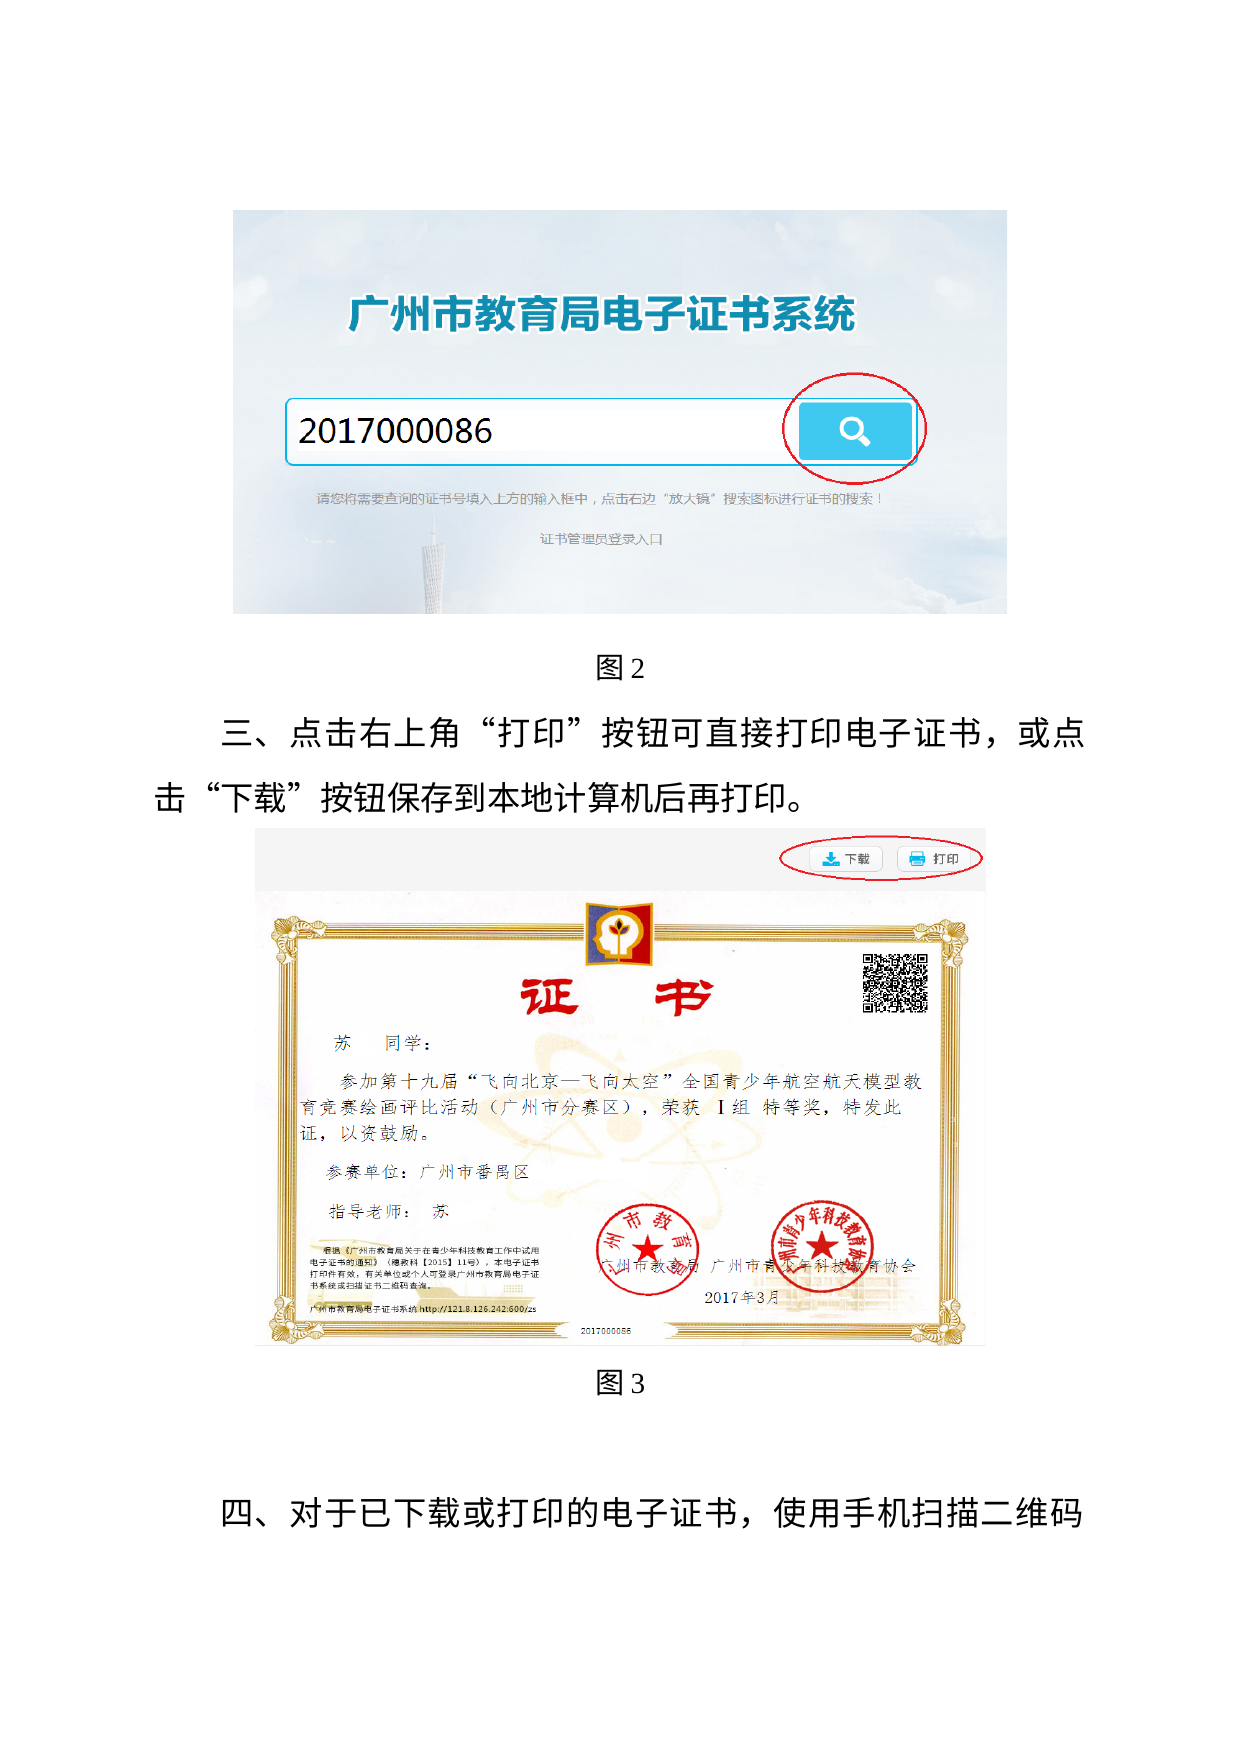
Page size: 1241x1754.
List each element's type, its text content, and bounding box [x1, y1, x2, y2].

text 三、点击右上角“打印”按钮可直接打印电子证书，或点击“下载”按钮保存到本地计算机后再打印。 [153, 698, 1087, 828]
picture [233, 210, 1008, 614]
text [153, 1478, 1087, 1543]
text 图2 [153, 633, 1087, 698]
picture [254, 828, 986, 1346]
text 图3 [153, 1348, 1087, 1413]
